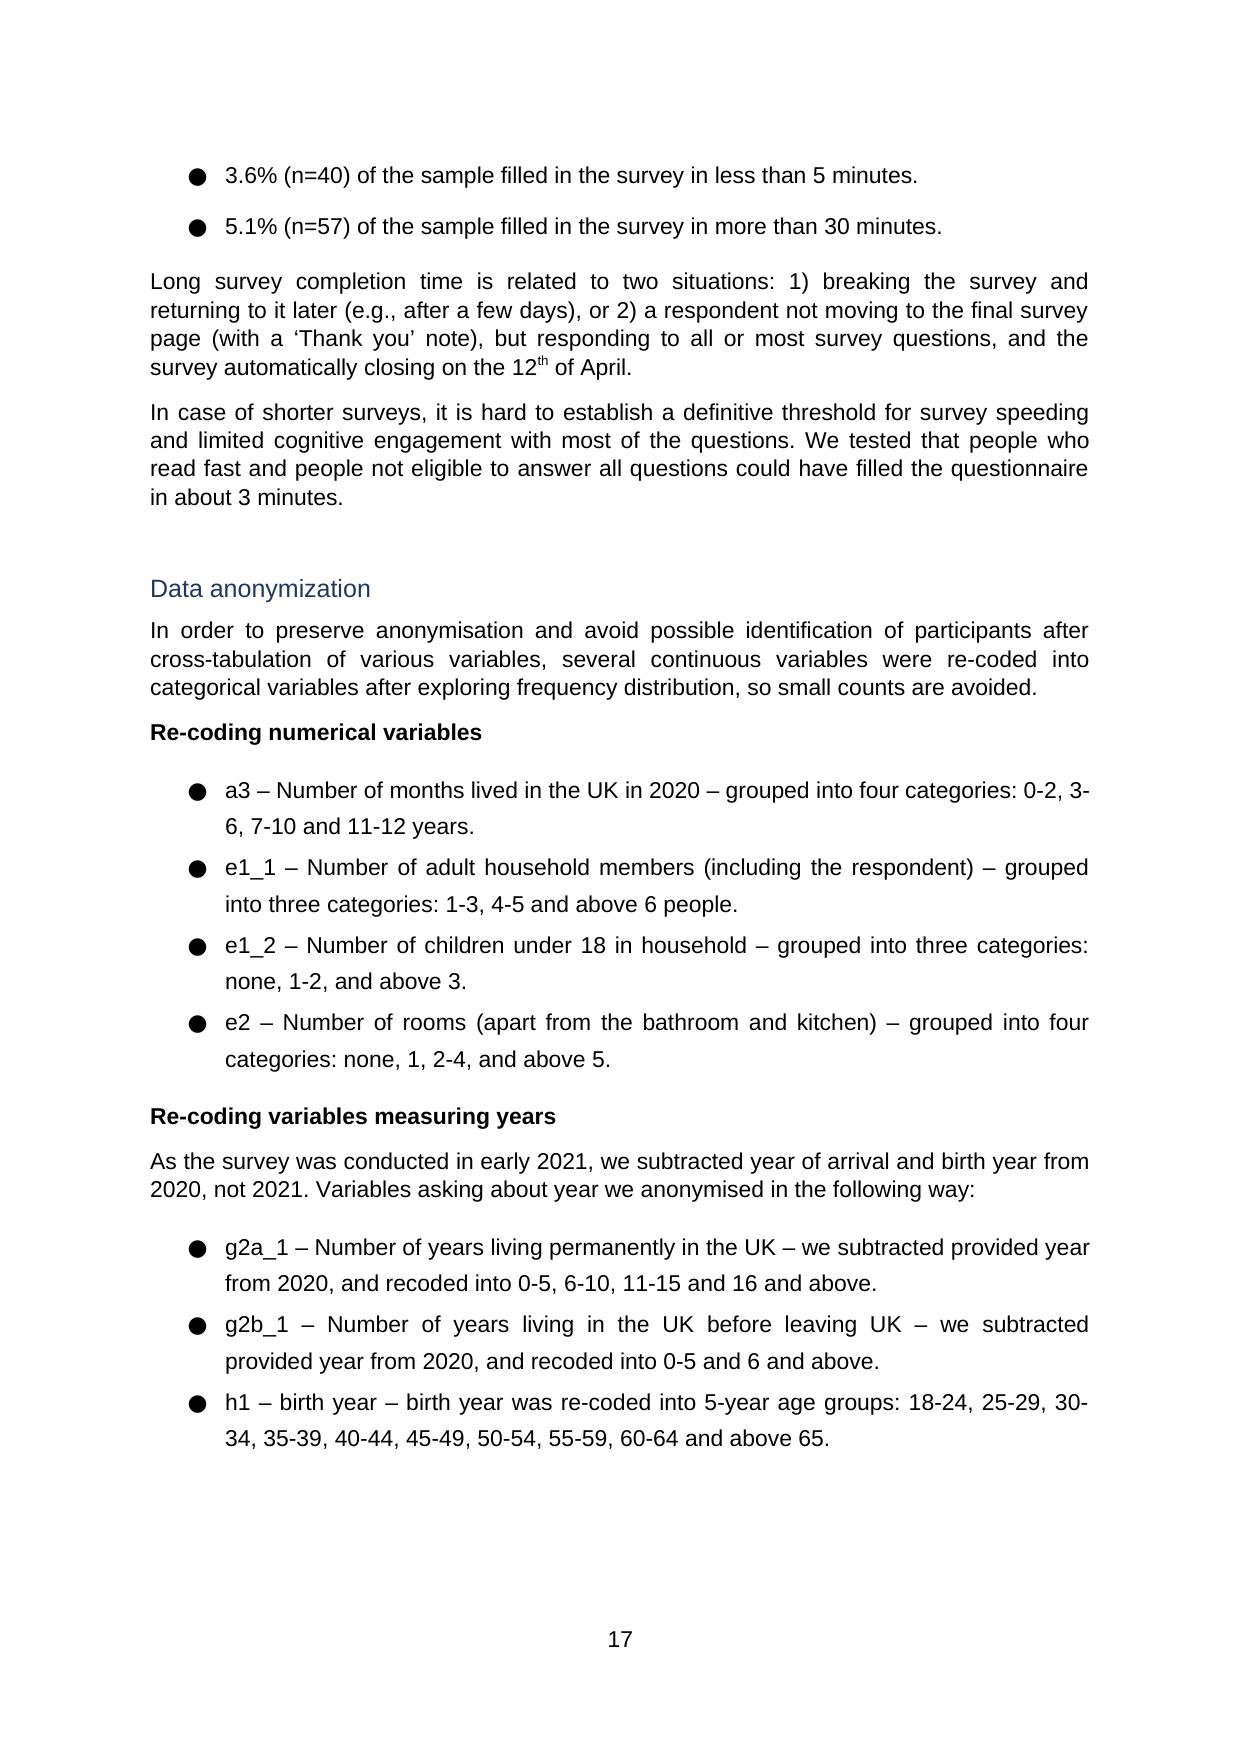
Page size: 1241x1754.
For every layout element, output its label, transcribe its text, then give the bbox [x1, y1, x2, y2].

text Re-coding numerical variables [150, 719, 1090, 746]
text Re-coding variables measuring years [150, 1103, 1090, 1129]
text In order to preserve anonymisation and avoid possible identification of participants after cross-tabulation of various variables, several continuous variables were re-coded into categorical variables after exploring frequency distribution, so small counts are avoided. [150, 617, 1090, 700]
list h1 – birth year – birth year was re-coded into 5-year age groups: 18-24, 25-29, 30-34, 35-39, 40-44, 45-49, 50-54, 55-59, 60-64 and above 65. [187, 1376, 1090, 1452]
list g2a_1 – Number of years living permanently in the UK – we subtracted provided year from 2020, and recoded into 0-5, 6-10, 11-15 and 16 and above. [187, 1221, 1090, 1297]
list g2b_1 – Number of years living in the UK before leaving UK – we subtracted provided year from 2020, and recoded into 0-5 and 6 and above. [187, 1299, 1090, 1374]
list 5.1% (n=57) of the sample filled in the survey in more than 30 minutes. [187, 201, 1090, 248]
text In case of shorter surveys, it is hard to establish a definitive threshold for survey speeding and limited cognitive engagement with most of the questions. We tested that people who read fast and people not eligible to answer all questions could have filled the questionnaire in about 3 minutes. [150, 398, 1090, 510]
list e1_1 – Number of adult household members (including the respondent) – grouped into three categories: 1-3, 4-5 and above 6 people. [187, 842, 1090, 917]
text Long survey completion time is related to two situations: 1) breaking the survey and returning to it later (e.g., after a few days), or 2) a respondent not moving to the final survey page (with a ‘Thank you’ note), but responding to all or most survey questions, and the survey automatically closing on the 12th of April. [150, 268, 1090, 380]
text As the survey was conducted in early 2021, we subtracted year of arrival and birth year from 2020, not 2021. Variables asking about year we anonymised in the following way: [150, 1148, 1090, 1203]
list 3.6% (n=40) of the sample filled in the survey in less than 5 minutes. [187, 150, 1090, 197]
list a3 – Number of months lived in the UK in 2020 – grouped into four categories: 0-2, 3-6, 7-10 and 11-12 years. [187, 764, 1090, 840]
list e1_2 – Number of children under 18 in household – grouped into three categories: none, 1-2, and above 3. [187, 919, 1090, 995]
list e2 – Number of rooms (apart from the bathroom and kitchen) – grouped into four categories: none, 1, 2-4, and above 5. [187, 997, 1090, 1072]
subtitle Data anonymization [150, 574, 1090, 603]
